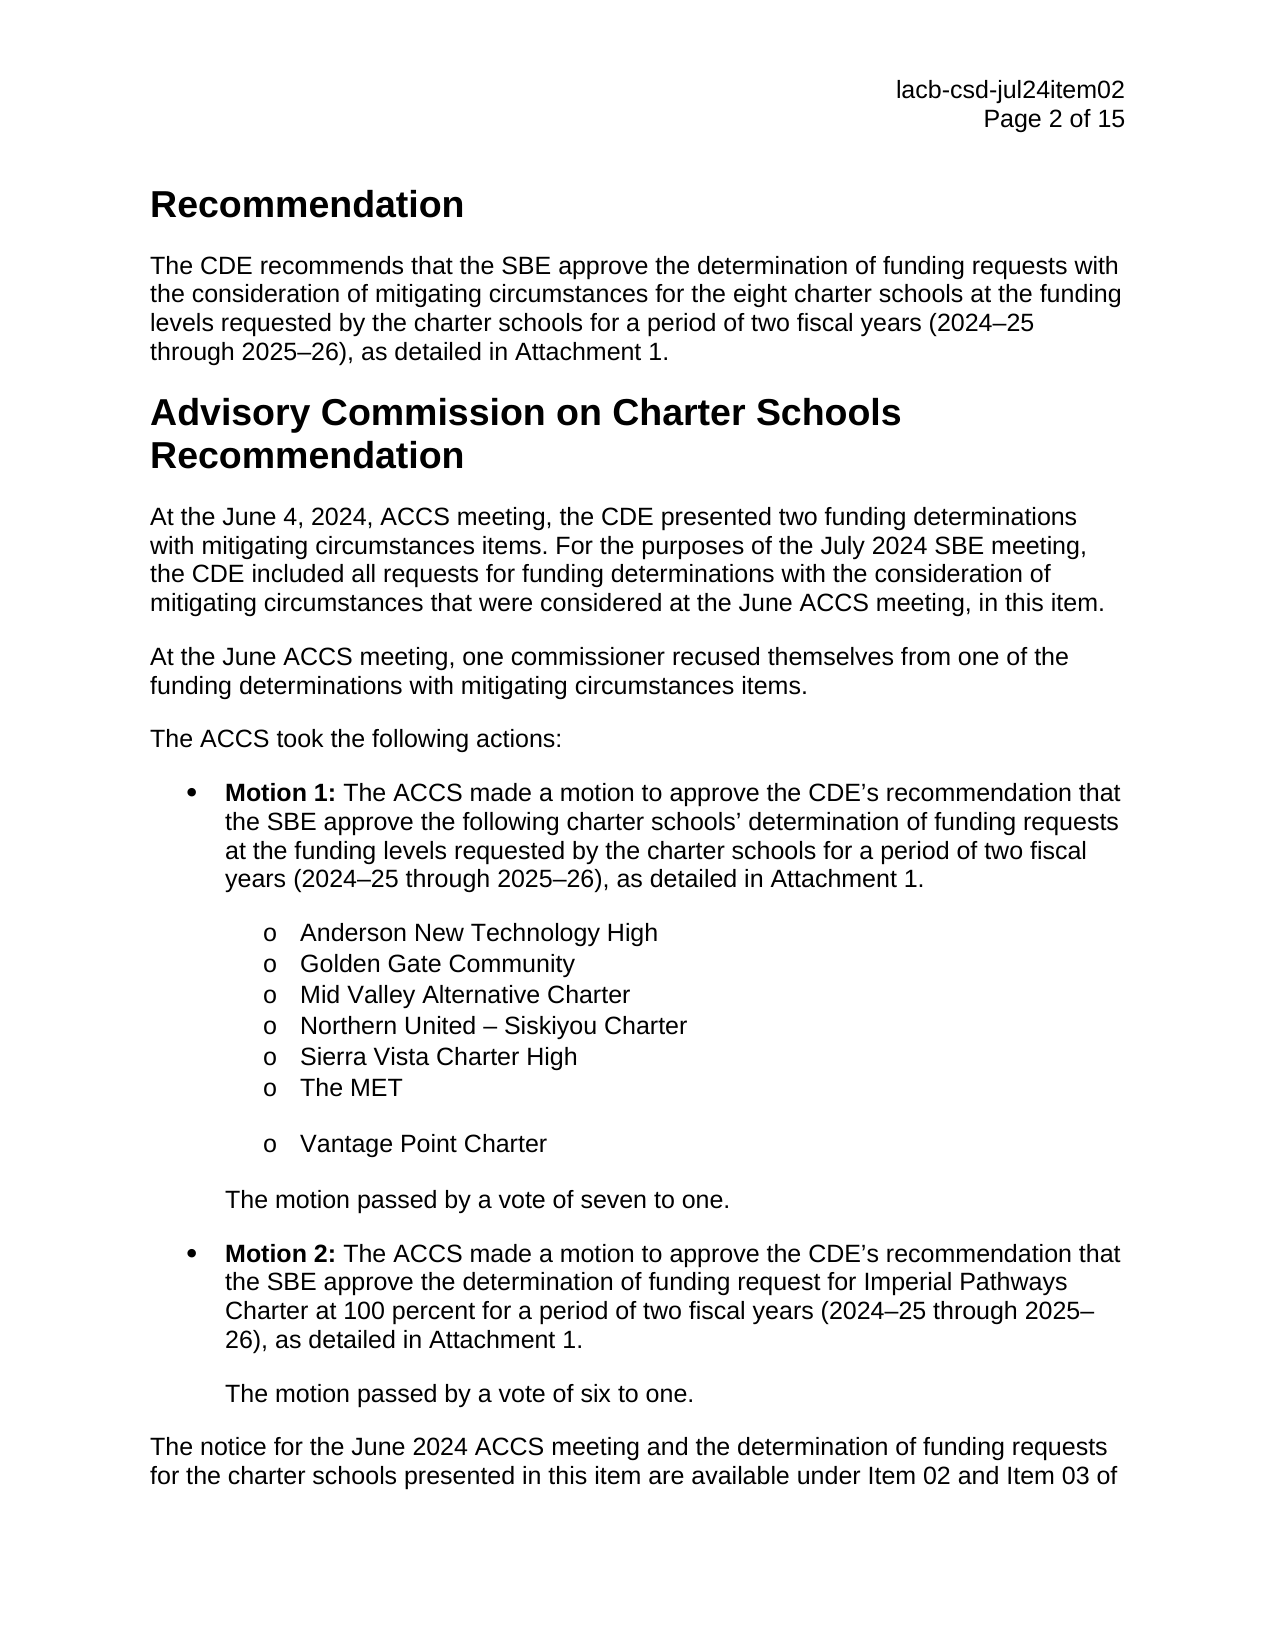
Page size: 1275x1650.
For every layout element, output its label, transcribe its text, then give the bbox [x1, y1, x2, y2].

subtitle Advisory Commission on Charter Schools Recommendation [150, 391, 1125, 477]
text The CDE recommends that the SBE approve the determination of funding requests with the consideration of mitigating circumstances for the eight charter schools at the funding levels requested by the charter schools for a period of two fiscal years (2024–25 through 2025–26), as detailed in Attachment 1. [150, 251, 1125, 366]
subtitle Recommendation [150, 182, 1125, 226]
list Golden Gate Community [262, 949, 1125, 980]
list The motion passed by a vote of six to one. [225, 1379, 1125, 1407]
list Motion 1: The ACCS made a motion to approve the CDE’s recommendation that the SBE approve the following charter schools’ determination of funding requests at the funding levels requested by the charter schools for a period of two fiscal years (2024–25 through 2025–26), as detailed in Attachment 1. [187, 778, 1125, 893]
text At the June ACCS meeting, one commissioner recused themselves from one of the funding determinations with mitigating circumstances items. [150, 642, 1125, 699]
list The MET [262, 1073, 1125, 1104]
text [150, 1432, 1125, 1490]
list Vantage Point Charter [262, 1129, 1125, 1160]
list Mid Valley Alternative Charter [262, 980, 1125, 1011]
list Northern United – Siskiyou Charter [262, 1011, 1125, 1042]
list Sierra Vista Charter High [262, 1042, 1125, 1073]
list The motion passed by a vote of seven to one. [225, 1185, 1125, 1213]
list Anderson New Technology High [262, 918, 1125, 949]
list Motion 2: The ACCS made a motion to approve the CDE’s recommendation that the SBE approve the determination of funding request for Imperial Pathways Charter at 100 percent for a period of two fiscal years (2024–25 through 2025–26), as detailed in Attachment 1. [187, 1238, 1125, 1354]
text At the June 4, 2024, ACCS meeting, the CDE presented two funding determinations with mitigating circumstances items. For the purposes of the July 2024 SBE meeting, the CDE included all requests for funding determinations with the consideration of mitigating circumstances that were considered at the June ACCS meeting, in this item. [150, 502, 1125, 617]
text The ACCS took the following actions: [150, 724, 1125, 753]
